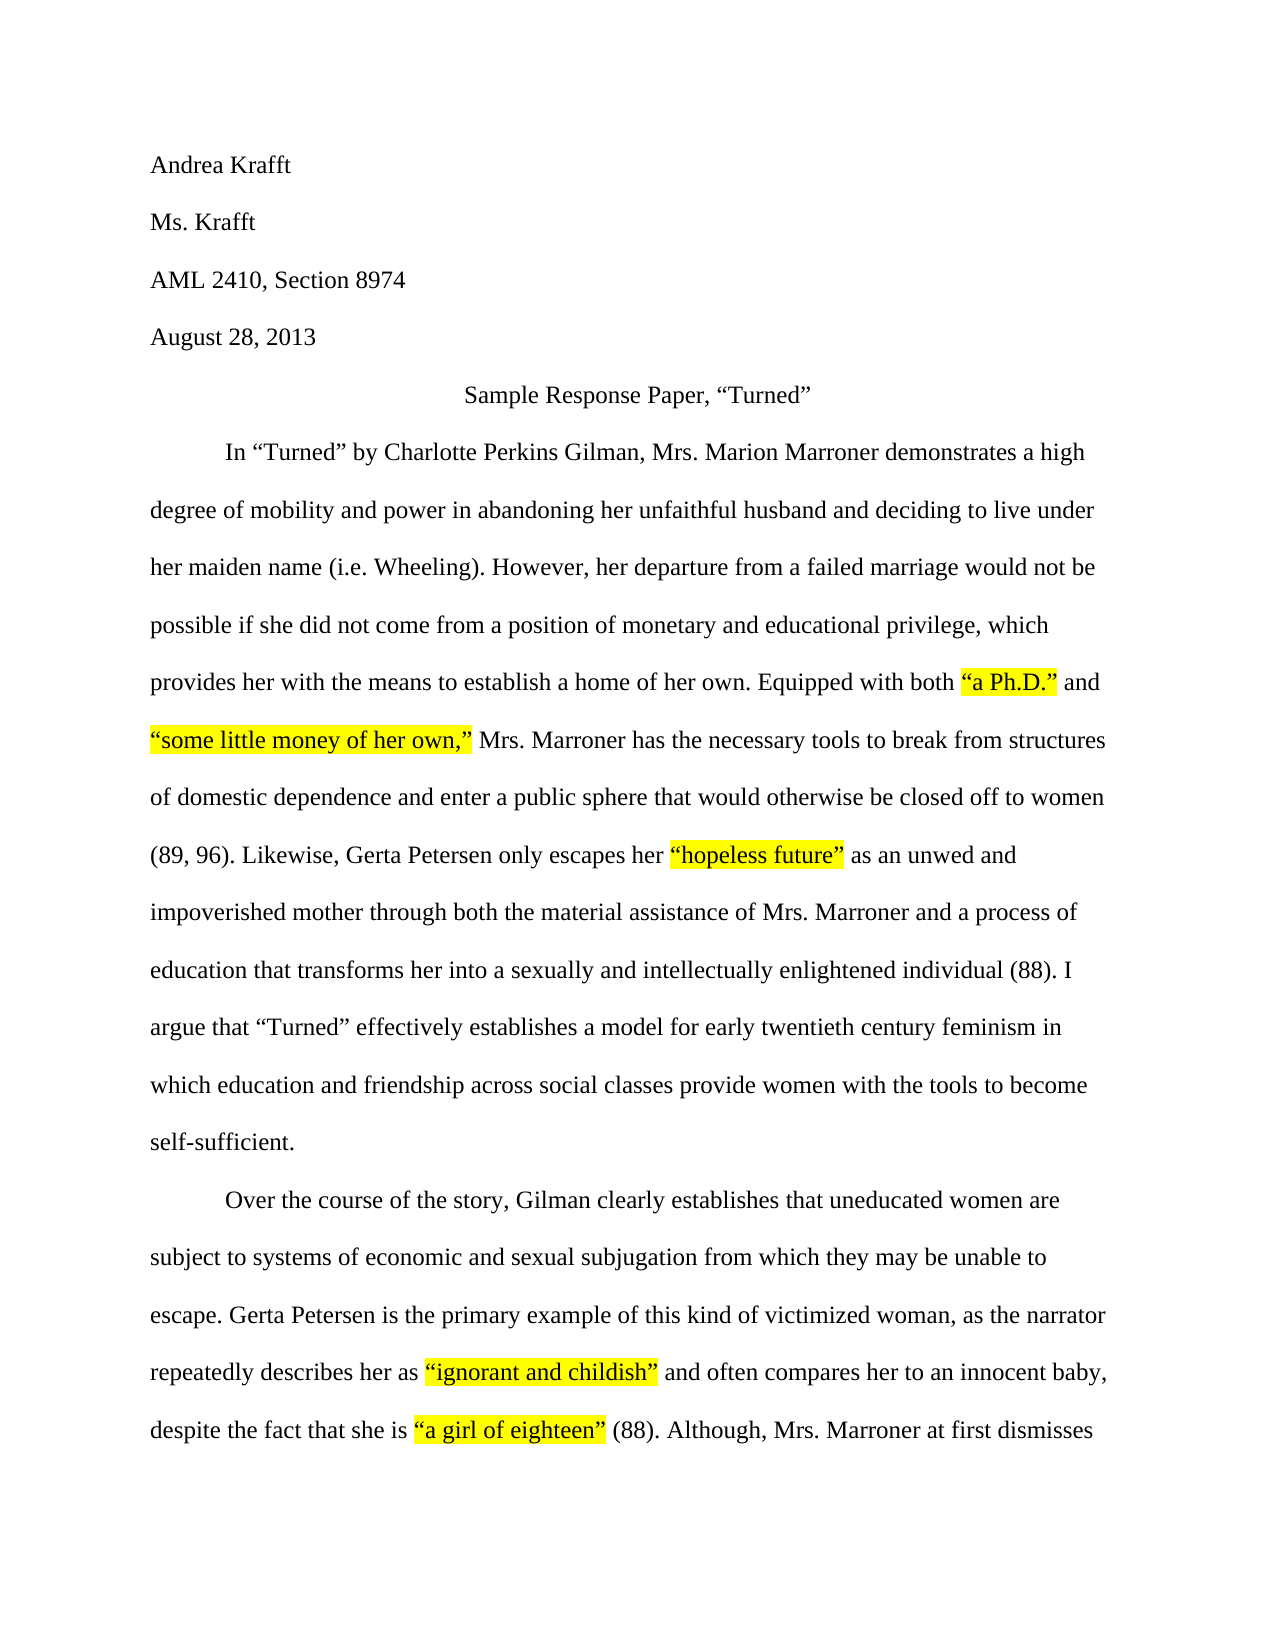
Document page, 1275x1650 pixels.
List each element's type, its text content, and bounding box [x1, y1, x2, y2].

text AML 2410, Section 8974 [150, 265, 1125, 294]
text In “Turned” by Charlotte Perkins Gilman, Mrs. Marion Marroner demonstrates a high degree of mobility and power in abandoning her unfaithful husband and deciding to live under her maiden name (i.e. Wheeling). However, her departure from a failed marriage would not be possible if she did not come from a position of monetary and educational privilege, which provides her with the means to establish a home of her own. Equipped with both “a Ph.D.” and “some little money of her own,” Mrs. Marroner has the necessary tools to break from structures of domestic dependence and enter a public sphere that would otherwise be closed off to women (89, 96). Likewise, Gerta Petersen only escapes her “hopeless future” as an unwed and impoverished mother through both the material assistance of Mrs. Marroner and a process of education that transforms her into a sexually and intellectually enlightened individual (88). I argue that “Turned” effectively establishes a model for early twentieth century feminism in which education and friendship across social classes provide women with the tools to become self-sufficient. [150, 437, 1125, 1156]
text August 28, 2013 [150, 322, 1125, 351]
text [150, 1185, 1125, 1444]
text Andrea Krafft [150, 150, 1125, 179]
text Ms. Krafft [150, 207, 1125, 236]
text Sample Response Paper, “Turned” [150, 380, 1125, 409]
